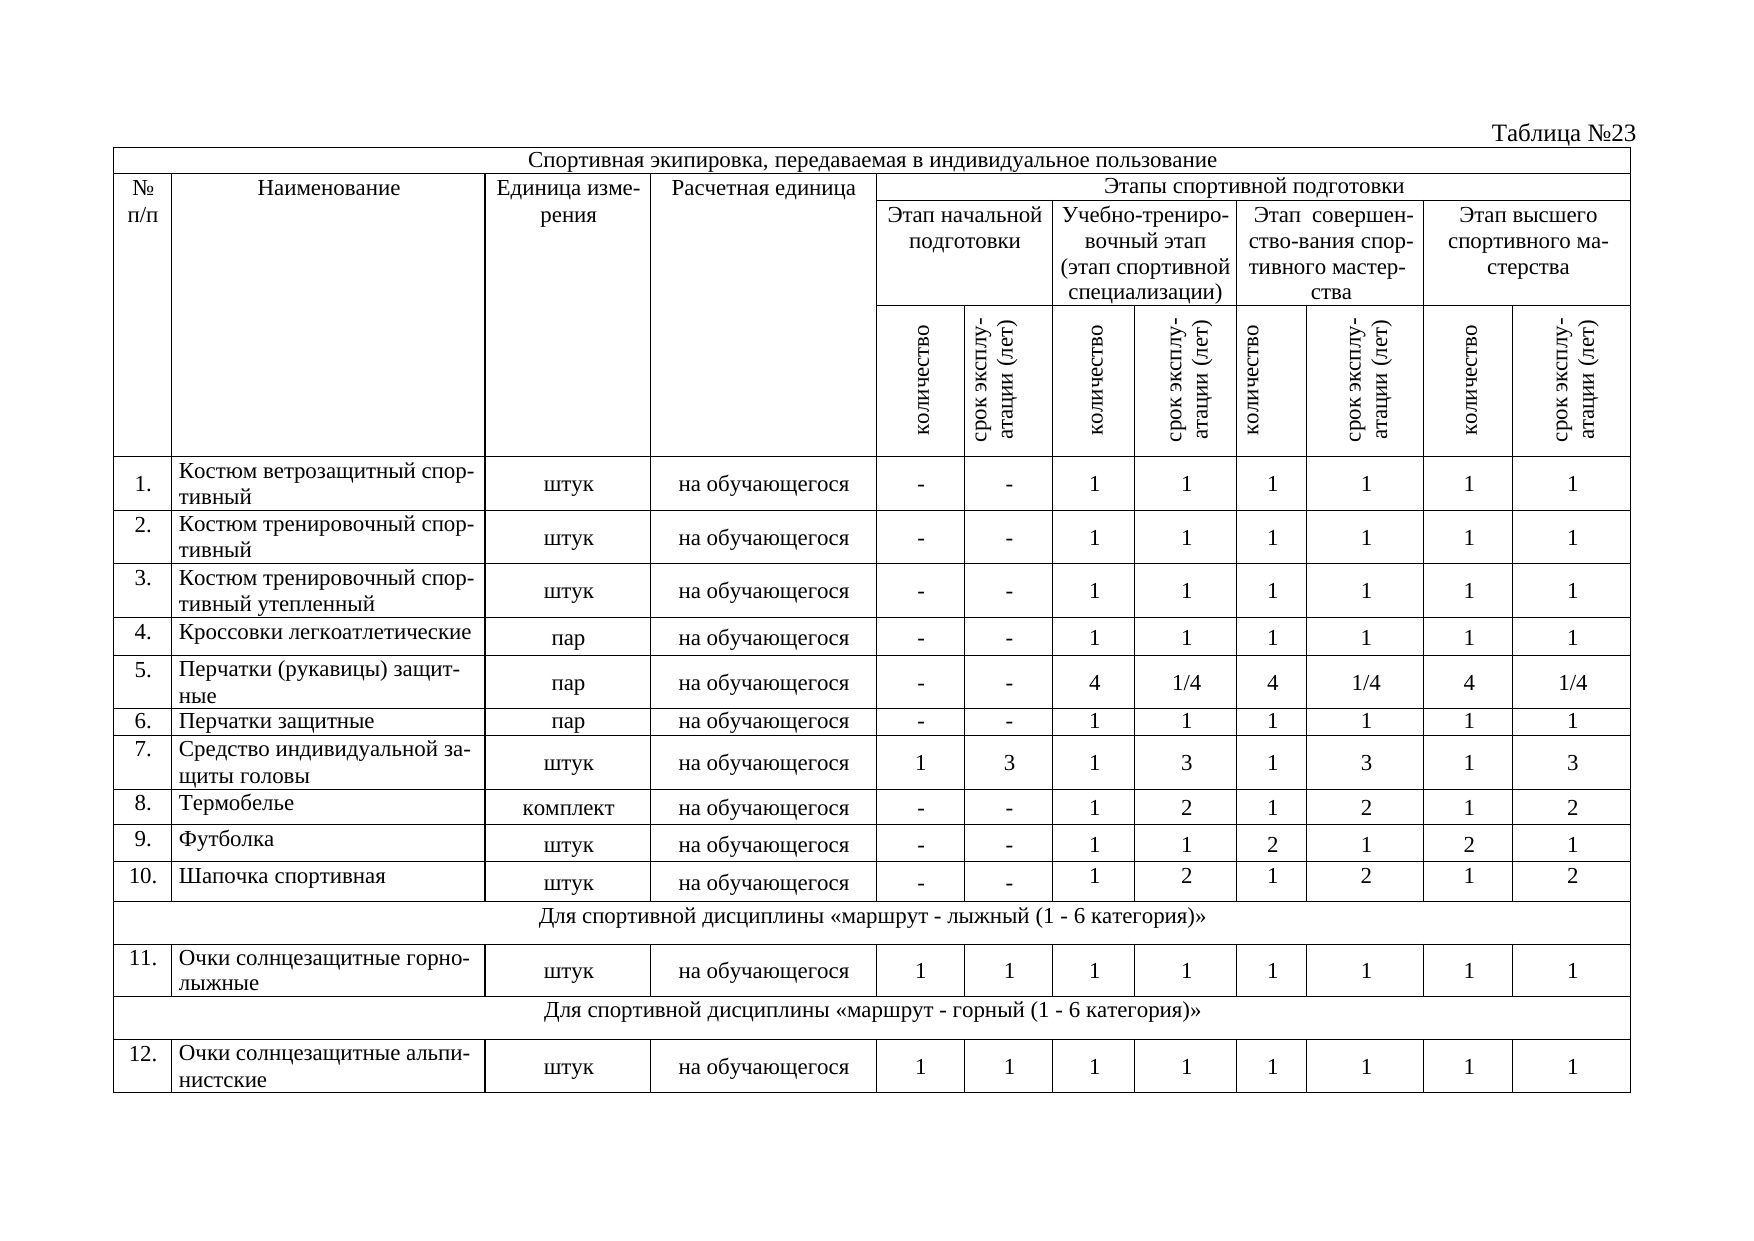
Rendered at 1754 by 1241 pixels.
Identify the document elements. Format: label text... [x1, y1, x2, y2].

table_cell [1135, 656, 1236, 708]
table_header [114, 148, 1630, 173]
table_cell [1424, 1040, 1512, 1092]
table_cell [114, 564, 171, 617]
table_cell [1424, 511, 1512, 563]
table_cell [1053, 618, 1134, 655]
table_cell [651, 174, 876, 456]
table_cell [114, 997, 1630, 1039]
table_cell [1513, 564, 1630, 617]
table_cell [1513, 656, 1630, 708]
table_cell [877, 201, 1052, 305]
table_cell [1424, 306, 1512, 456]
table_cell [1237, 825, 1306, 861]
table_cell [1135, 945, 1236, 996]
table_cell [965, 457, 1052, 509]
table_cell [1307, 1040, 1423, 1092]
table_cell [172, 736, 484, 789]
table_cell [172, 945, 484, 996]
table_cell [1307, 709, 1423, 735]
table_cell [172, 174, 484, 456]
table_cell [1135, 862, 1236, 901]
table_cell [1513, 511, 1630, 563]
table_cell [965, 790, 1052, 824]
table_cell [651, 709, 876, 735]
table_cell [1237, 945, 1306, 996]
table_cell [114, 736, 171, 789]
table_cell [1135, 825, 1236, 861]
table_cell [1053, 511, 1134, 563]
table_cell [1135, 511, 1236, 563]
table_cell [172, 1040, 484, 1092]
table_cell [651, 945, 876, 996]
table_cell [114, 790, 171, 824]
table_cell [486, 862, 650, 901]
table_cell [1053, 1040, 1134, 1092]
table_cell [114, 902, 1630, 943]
text Таблица №23 [100, 118, 1636, 147]
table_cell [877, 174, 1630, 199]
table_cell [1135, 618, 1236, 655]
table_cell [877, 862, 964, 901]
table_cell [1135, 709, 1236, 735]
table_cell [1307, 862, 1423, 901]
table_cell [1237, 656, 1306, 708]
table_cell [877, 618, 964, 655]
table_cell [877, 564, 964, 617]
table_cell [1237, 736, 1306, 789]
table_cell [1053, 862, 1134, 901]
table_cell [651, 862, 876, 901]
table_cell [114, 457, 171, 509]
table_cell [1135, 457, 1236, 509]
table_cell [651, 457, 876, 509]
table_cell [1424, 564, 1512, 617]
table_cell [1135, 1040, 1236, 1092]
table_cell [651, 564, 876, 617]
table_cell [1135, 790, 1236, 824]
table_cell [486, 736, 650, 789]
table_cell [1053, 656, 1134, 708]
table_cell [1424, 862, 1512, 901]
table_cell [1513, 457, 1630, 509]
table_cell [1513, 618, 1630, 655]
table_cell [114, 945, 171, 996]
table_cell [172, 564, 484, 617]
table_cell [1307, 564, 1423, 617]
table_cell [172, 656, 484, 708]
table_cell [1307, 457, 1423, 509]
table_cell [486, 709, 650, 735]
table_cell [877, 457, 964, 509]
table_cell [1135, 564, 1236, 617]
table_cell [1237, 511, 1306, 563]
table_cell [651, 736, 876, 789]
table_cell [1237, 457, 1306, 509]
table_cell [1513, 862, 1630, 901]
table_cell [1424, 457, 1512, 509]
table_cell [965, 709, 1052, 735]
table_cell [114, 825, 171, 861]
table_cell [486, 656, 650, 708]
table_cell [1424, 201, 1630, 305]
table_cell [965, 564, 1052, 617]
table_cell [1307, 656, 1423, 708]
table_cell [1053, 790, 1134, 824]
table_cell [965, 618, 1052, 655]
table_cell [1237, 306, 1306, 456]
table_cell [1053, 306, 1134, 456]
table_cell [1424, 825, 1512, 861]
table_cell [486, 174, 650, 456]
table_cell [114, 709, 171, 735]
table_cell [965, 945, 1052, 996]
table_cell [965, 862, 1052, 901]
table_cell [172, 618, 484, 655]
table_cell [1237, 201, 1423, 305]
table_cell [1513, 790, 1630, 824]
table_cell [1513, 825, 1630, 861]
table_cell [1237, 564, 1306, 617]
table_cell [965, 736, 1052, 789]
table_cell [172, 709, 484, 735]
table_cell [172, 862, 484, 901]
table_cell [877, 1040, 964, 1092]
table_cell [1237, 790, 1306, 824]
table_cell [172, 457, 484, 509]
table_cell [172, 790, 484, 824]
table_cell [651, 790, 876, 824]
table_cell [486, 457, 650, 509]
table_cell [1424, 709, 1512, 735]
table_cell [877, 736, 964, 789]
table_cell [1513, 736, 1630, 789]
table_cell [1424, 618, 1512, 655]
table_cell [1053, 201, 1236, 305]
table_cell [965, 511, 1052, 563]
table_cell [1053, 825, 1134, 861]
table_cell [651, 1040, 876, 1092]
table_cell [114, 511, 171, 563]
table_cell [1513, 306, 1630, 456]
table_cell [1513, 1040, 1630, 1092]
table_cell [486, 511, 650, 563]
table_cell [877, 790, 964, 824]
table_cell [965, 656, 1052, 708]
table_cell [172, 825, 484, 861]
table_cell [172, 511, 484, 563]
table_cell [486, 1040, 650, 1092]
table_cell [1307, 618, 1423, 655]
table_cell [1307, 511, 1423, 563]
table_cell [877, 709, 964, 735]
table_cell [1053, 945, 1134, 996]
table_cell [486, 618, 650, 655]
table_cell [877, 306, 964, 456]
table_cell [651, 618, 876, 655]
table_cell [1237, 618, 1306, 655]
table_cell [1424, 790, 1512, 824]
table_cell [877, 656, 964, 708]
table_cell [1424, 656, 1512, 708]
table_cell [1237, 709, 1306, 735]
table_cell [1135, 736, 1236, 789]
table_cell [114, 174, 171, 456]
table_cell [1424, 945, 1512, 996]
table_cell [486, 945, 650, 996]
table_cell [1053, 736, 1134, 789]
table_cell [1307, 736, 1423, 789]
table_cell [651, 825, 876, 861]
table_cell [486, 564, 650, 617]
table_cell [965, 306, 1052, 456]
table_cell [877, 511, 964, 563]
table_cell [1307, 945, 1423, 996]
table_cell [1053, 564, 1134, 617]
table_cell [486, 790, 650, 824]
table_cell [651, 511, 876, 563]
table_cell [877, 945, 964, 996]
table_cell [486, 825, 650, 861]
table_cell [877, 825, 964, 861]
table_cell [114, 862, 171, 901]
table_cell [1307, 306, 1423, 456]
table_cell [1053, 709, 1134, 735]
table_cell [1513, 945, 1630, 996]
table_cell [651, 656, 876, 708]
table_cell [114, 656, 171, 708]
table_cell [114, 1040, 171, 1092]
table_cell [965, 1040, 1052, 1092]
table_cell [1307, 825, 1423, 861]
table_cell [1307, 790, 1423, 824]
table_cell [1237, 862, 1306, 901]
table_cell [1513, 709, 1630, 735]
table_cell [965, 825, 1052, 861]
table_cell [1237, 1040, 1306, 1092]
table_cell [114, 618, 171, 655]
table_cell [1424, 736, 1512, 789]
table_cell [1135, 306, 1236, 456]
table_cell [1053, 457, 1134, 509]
